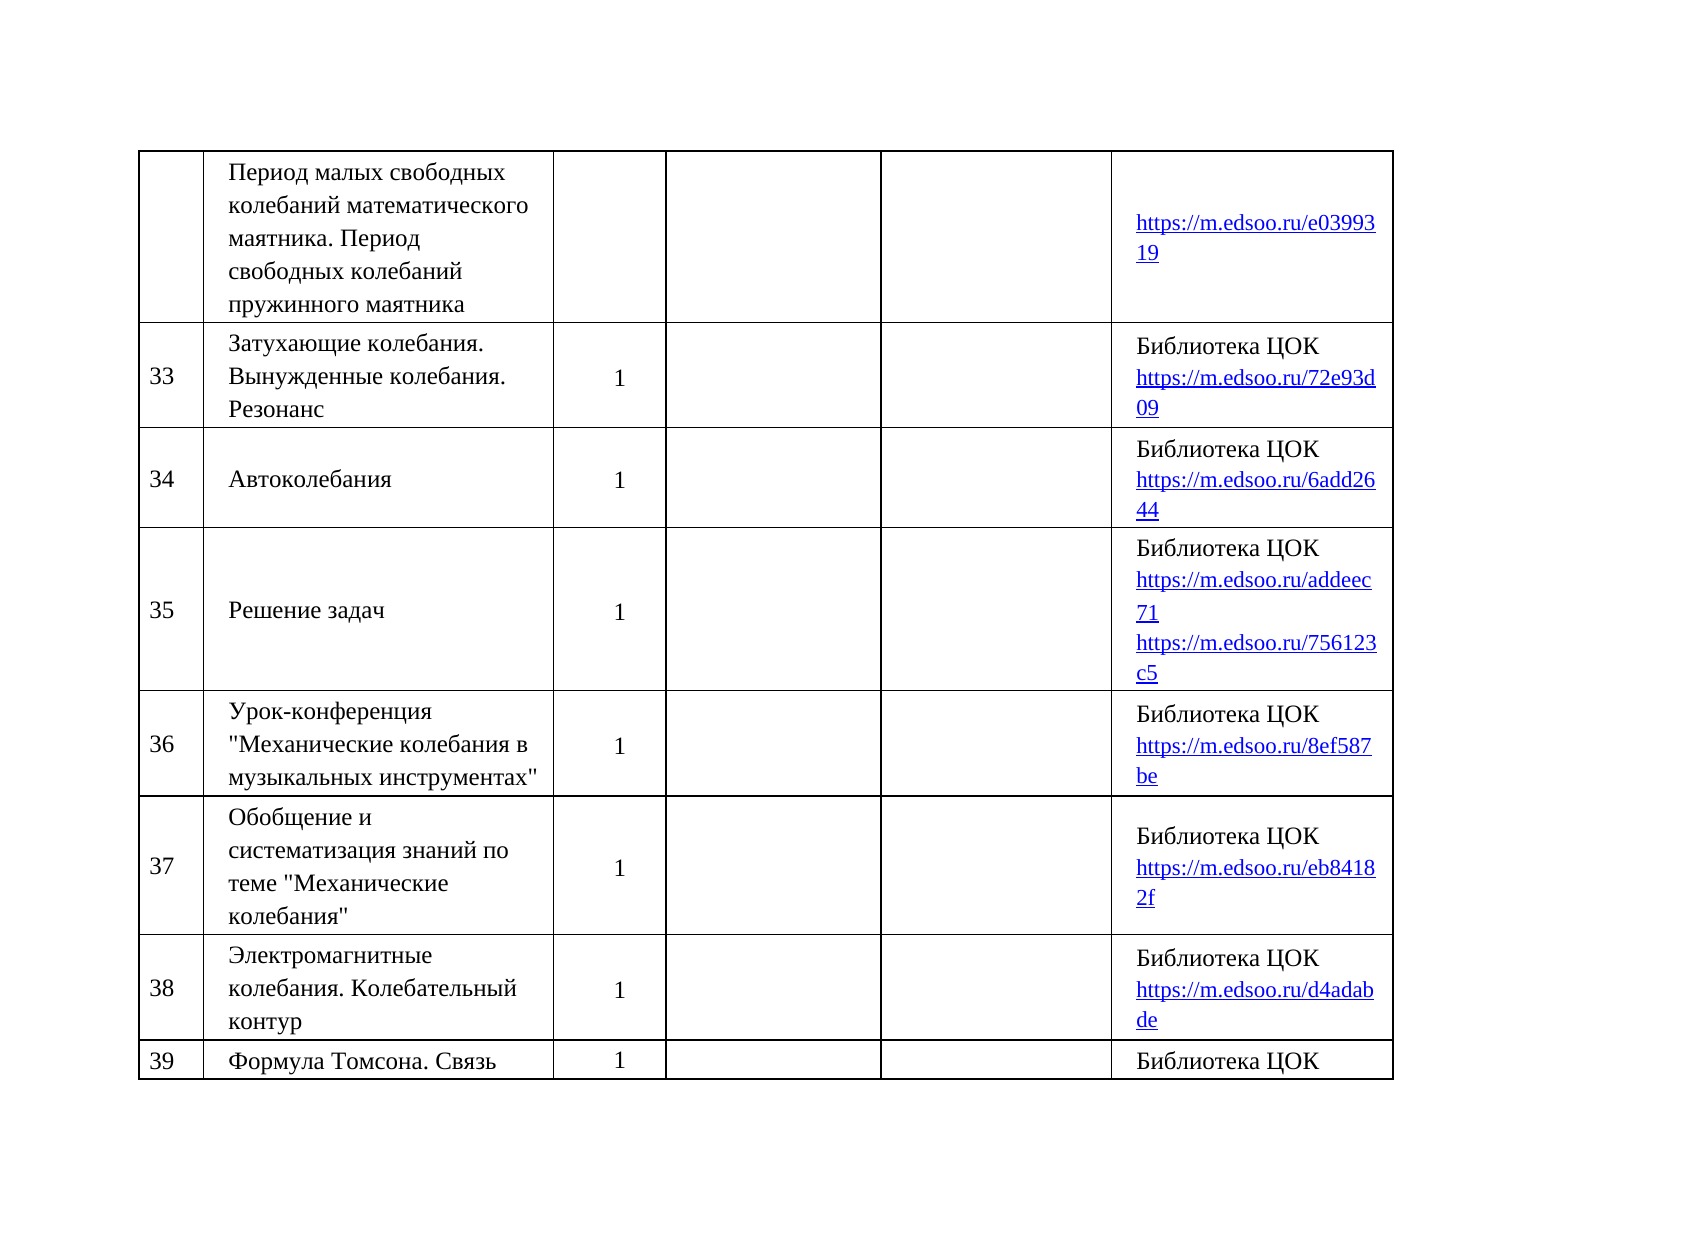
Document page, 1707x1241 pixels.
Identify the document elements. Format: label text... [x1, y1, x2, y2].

table_cell [882, 1041, 1111, 1078]
table_cell Библиотека ЦОК https://m.edsoo.ru/eb84182f [1112, 797, 1392, 933]
table_cell Библиотека ЦОК https://m.edsoo.ru/addeec71 https://m.edsoo.ru/756123c5 [1112, 528, 1392, 690]
table_cell [667, 152, 880, 321]
table_cell 1 [554, 528, 665, 690]
table_cell Библиотека ЦОК https://m.edsoo.ru/d4adabde [1112, 935, 1392, 1039]
table_cell 1 [554, 797, 665, 933]
table_cell 39 [140, 1041, 203, 1078]
table_cell 32 [140, 152, 203, 321]
table_cell Автоколебания [204, 428, 553, 527]
table_cell Решение задач [204, 528, 553, 690]
table_cell [667, 323, 880, 427]
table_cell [204, 1041, 553, 1078]
table_cell [882, 691, 1111, 795]
table_cell [882, 528, 1111, 690]
table_cell [667, 691, 880, 795]
table_cell [667, 935, 880, 1039]
table_cell [882, 323, 1111, 427]
table_cell 1 [554, 152, 665, 321]
table_cell 1 [554, 428, 665, 527]
table_cell 1 [554, 1041, 665, 1078]
table_cell 35 [140, 528, 203, 690]
table_cell 36 [140, 691, 203, 795]
table_cell 1 [554, 691, 665, 795]
table_cell Обобщение и систематизация знаний по теме "Механические колебания" [204, 797, 553, 933]
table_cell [1112, 1041, 1392, 1078]
table_cell 37 [140, 797, 203, 933]
table_cell Библиотека ЦОК https://m.edsoo.ru/6add2644 [1112, 428, 1392, 527]
table_cell [882, 152, 1111, 321]
table_cell Библиотека ЦОК https://m.edsoo.ru/72e93d09 [1112, 323, 1392, 427]
table_cell [882, 797, 1111, 933]
table_cell Электромагнитные колебания. Колебательный контур [204, 935, 553, 1039]
table_cell 38 [140, 935, 203, 1039]
table_cell [667, 528, 880, 690]
table_cell 34 [140, 428, 203, 527]
table_cell 1 [554, 323, 665, 427]
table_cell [1112, 152, 1392, 321]
table_cell [882, 428, 1111, 527]
table_cell [882, 935, 1111, 1039]
table_cell [667, 1041, 880, 1078]
table_cell 1 [554, 935, 665, 1039]
table_cell Библиотека ЦОК https://m.edsoo.ru/8ef587be [1112, 691, 1392, 795]
table_cell Затухающие колебания. Вынужденные колебания. Резонанс [204, 323, 553, 427]
table_cell [667, 797, 880, 933]
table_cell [204, 152, 553, 321]
table_cell 33 [140, 323, 203, 427]
table_cell [667, 428, 880, 527]
table_cell Урок-конференция "Механические колебания в музыкальных инструментах" [204, 691, 553, 795]
